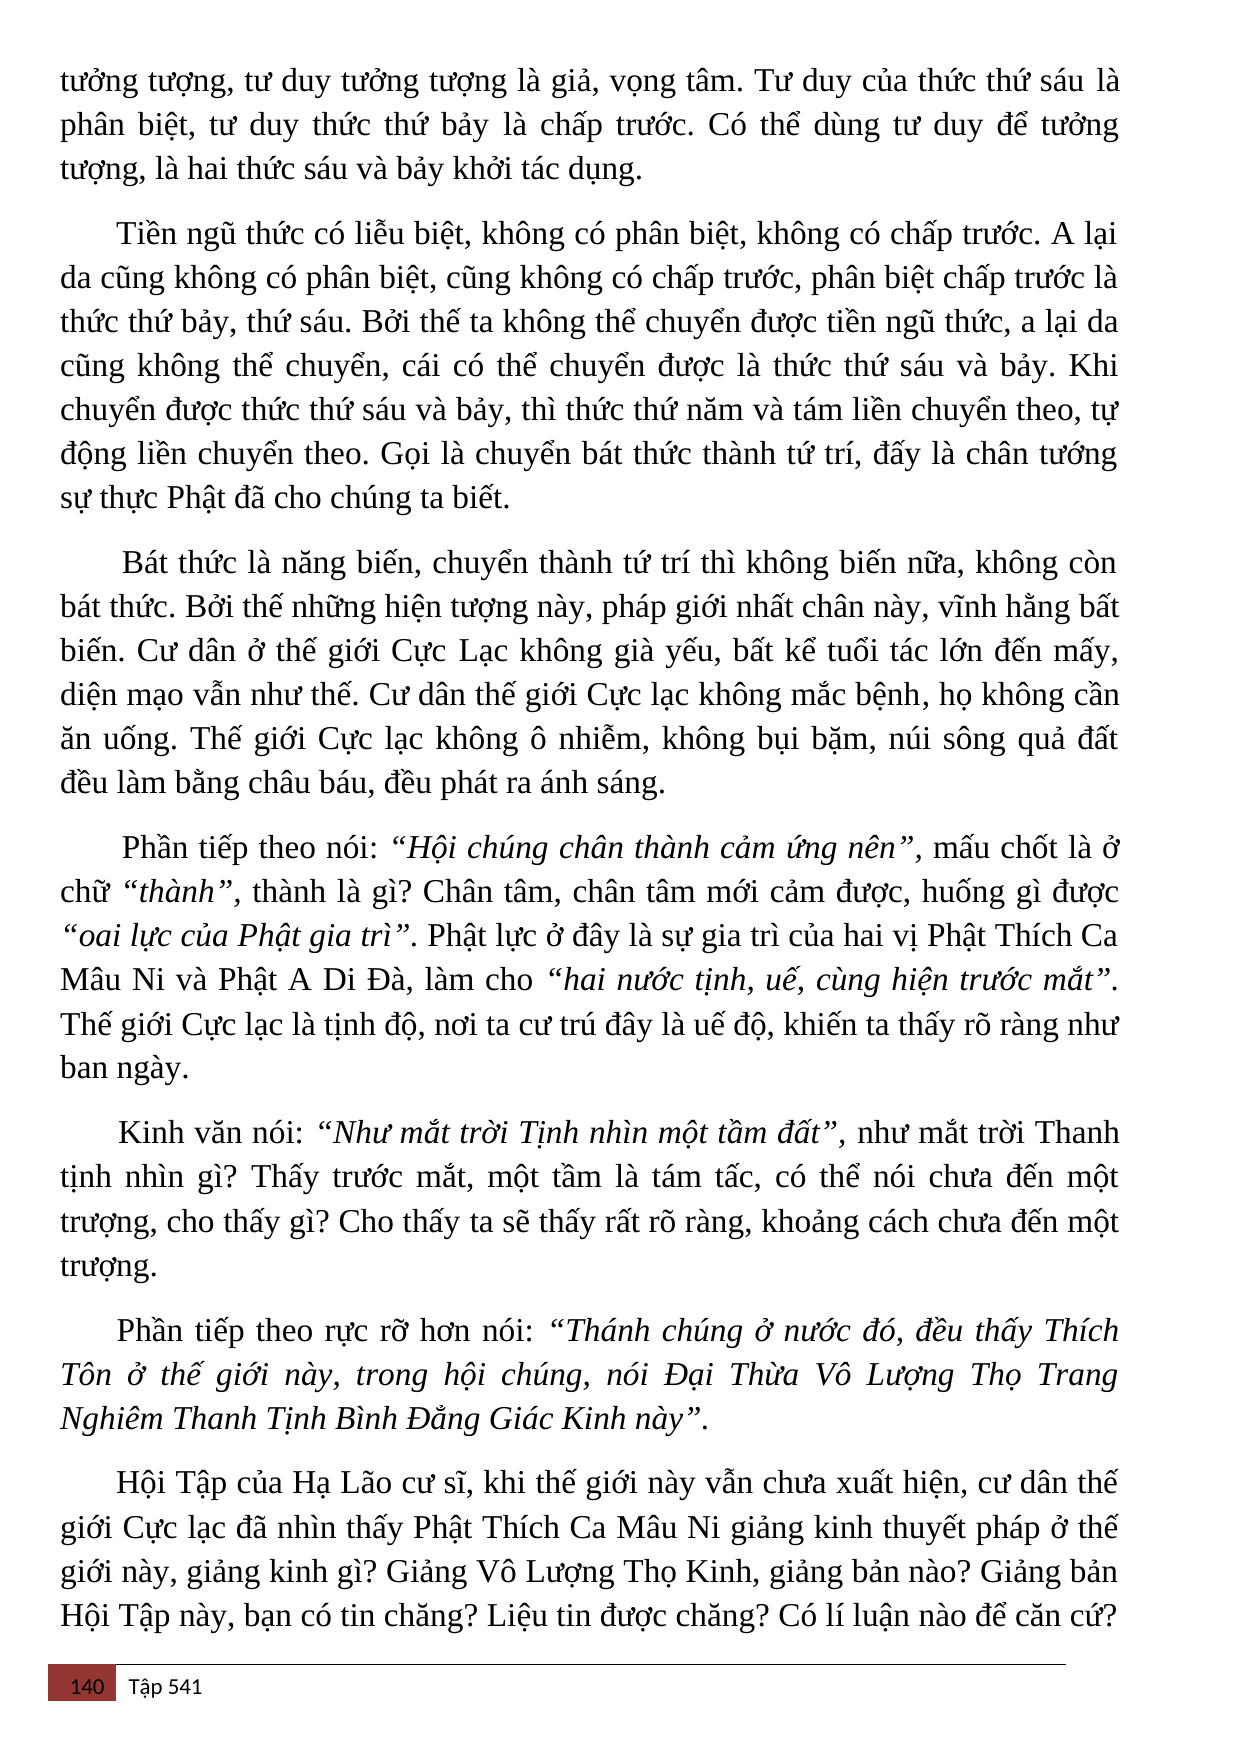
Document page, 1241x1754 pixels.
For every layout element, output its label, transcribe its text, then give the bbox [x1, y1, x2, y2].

text Bát thức là năng biến, chuyển thành tứ trí thì không biến nữa, không còn bát thức. Bởi thế những hiện tượng này, pháp giới nhất chân này, vĩnh hằng bất biến. Cư dân ở thế giới Cực Lạc không già yếu, bất kể tuổi tác lớn đến mấy, diện mạo vẫn như thế. Cư dân thế giới Cực lạc không mắc bệnh, họ không cần ăn uống. Thế giới Cực lạc không ô nhiễm, không bụi bặm, núi sông quả đất đều làm bằng châu báu, đều phát ra ánh sáng. [60, 542, 1120, 801]
text Phần tiếp theo rực rỡ hơn nói: “Thánh chúng ở nước đó, đều thấy Thích Tôn ở thế giới này, trong hội chúng, nói Đại Thừa Vô Lượng Thọ Trang Nghiêm Thanh Tịnh Bình Đẳng Giác Kinh này”. [60, 1310, 1120, 1436]
text Tiền ngũ thức có liễu biệt, không có phân biệt, không có chấp trước. A lại da cũng không có phân biệt, cũng không có chấp trước, phân biệt chấp trước là thức thứ bảy, thứ sáu. Bởi thế ta không thể chuyển được tiền ngũ thức, a lại da cũng không thể chuyển, cái có thể chuyển được là thức thứ sáu và bảy. Khi chuyển được thức thứ sáu và bảy, thì thức thứ năm và tám liền chuyển theo, tự động liền chuyển theo. Gọi là chuyển bát thức thành tứ trí, đấy là chân tướng sự thực Phật đã cho chúng ta biết. [60, 213, 1120, 516]
text Phần tiếp theo nói: “Hội chúng chân thành cảm ứng nên”, mấu chốt là ở chữ “thành”, thành là gì? Chân tâm, chân tâm mới cảm được, huống gì được “oai lực của Phật gia trì”. Phật lực ở đây là sự gia trì của hai vị Phật Thích Ca Mâu Ni và Phật A Di Đà, làm cho “hai nước tịnh, uế, cùng hiện trước mắt”. Thế giới Cực lạc là tịnh độ, nơi ta cư trú đây là uế độ, khiến ta thấy rõ ràng như ban ngày. [60, 827, 1120, 1086]
text Kinh văn nói: “Như mắt trời Tịnh nhìn một tầm đất”, như mắt trời Thanh tịnh nhìn gì? Thấy trước mắt, một tầm là tám tấc, có thể nói chưa đến một trượng, cho thấy gì? Cho thấy ta sẽ thấy rất rõ ràng, khoảng cách chưa đến một trượng. [60, 1113, 1120, 1283]
